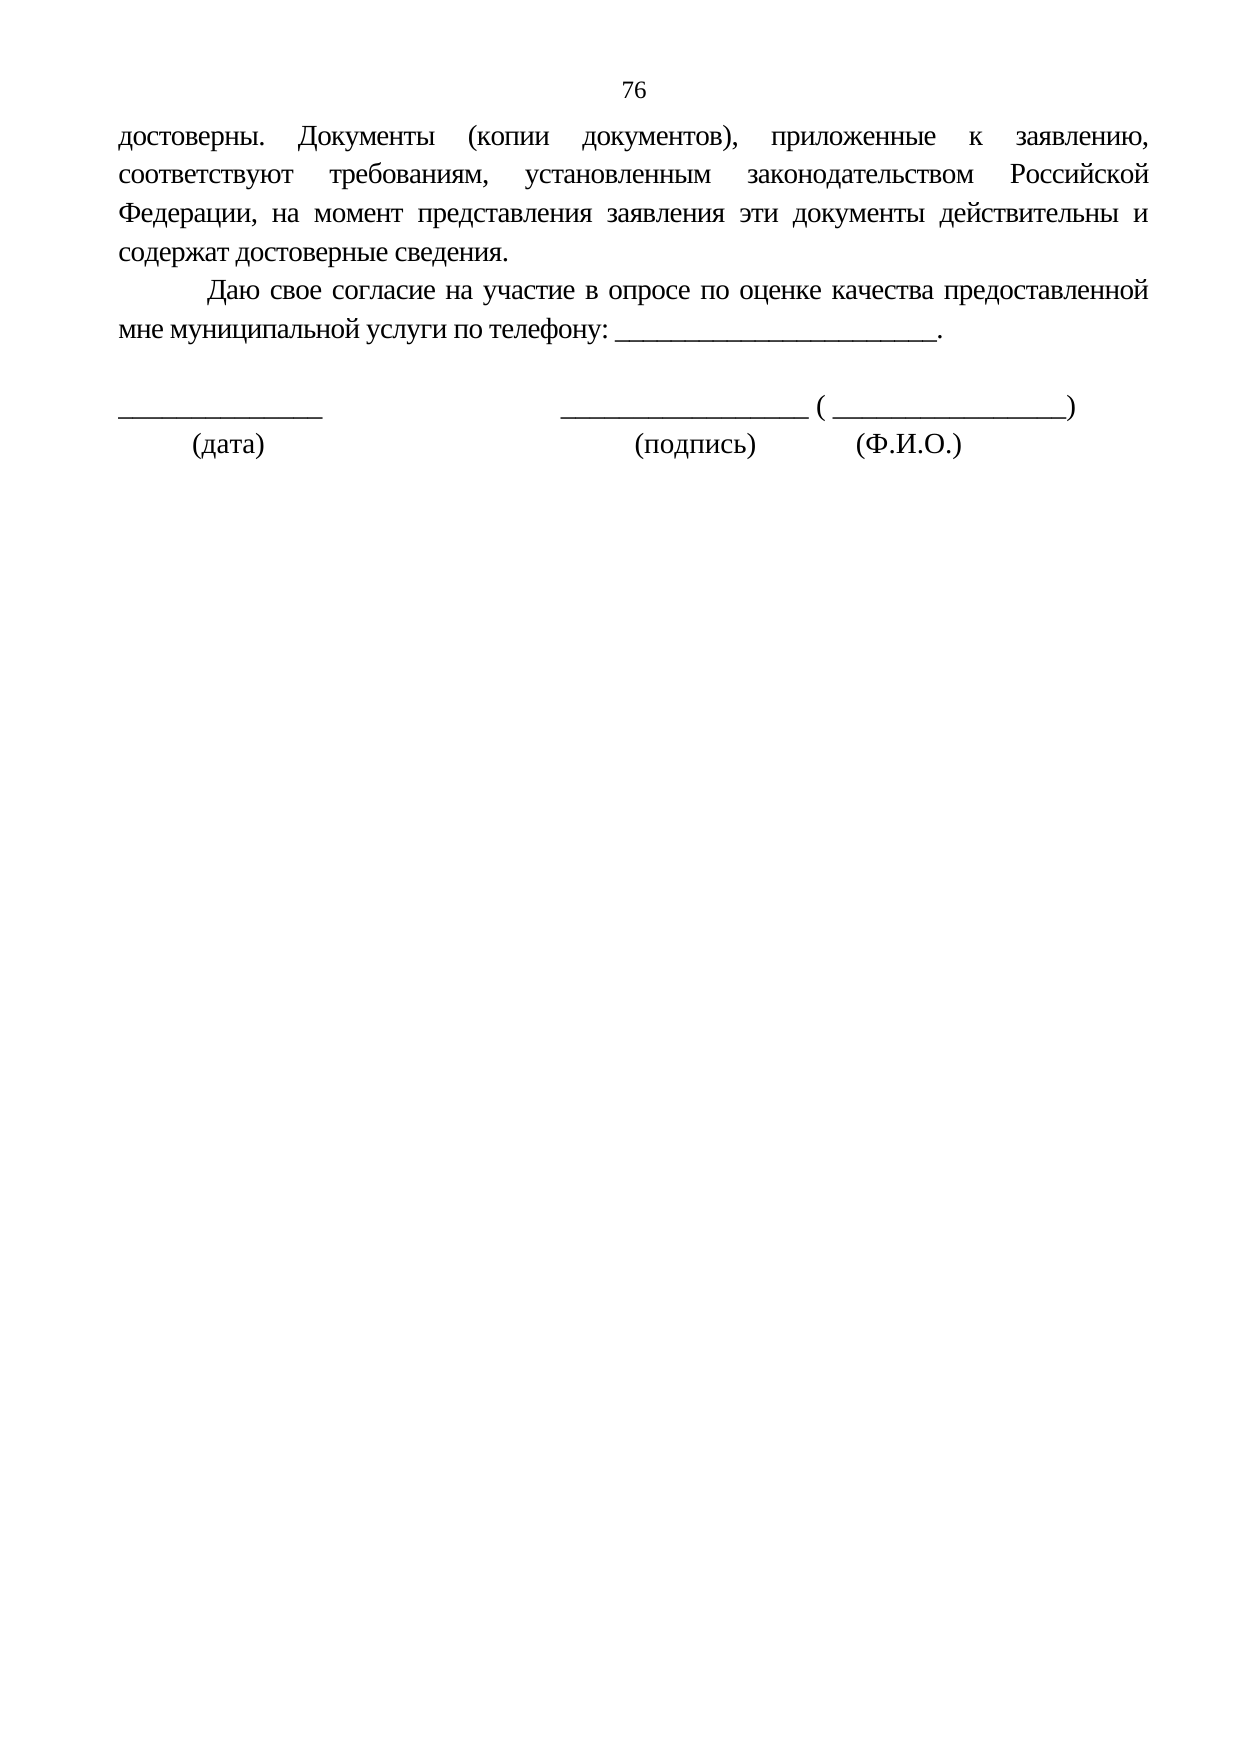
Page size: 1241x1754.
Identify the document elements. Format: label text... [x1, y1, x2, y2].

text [118, 118, 1150, 267]
text (дата) (подпись) (Ф.И.О.) [118, 426, 1150, 460]
text ______________ _________________ ( ________________) [118, 388, 1150, 421]
text Даю свое согласие на участие в опросе по оценке качества предоставленной мне муниципальной услуги по телефону: _______________________. [118, 272, 1150, 344]
